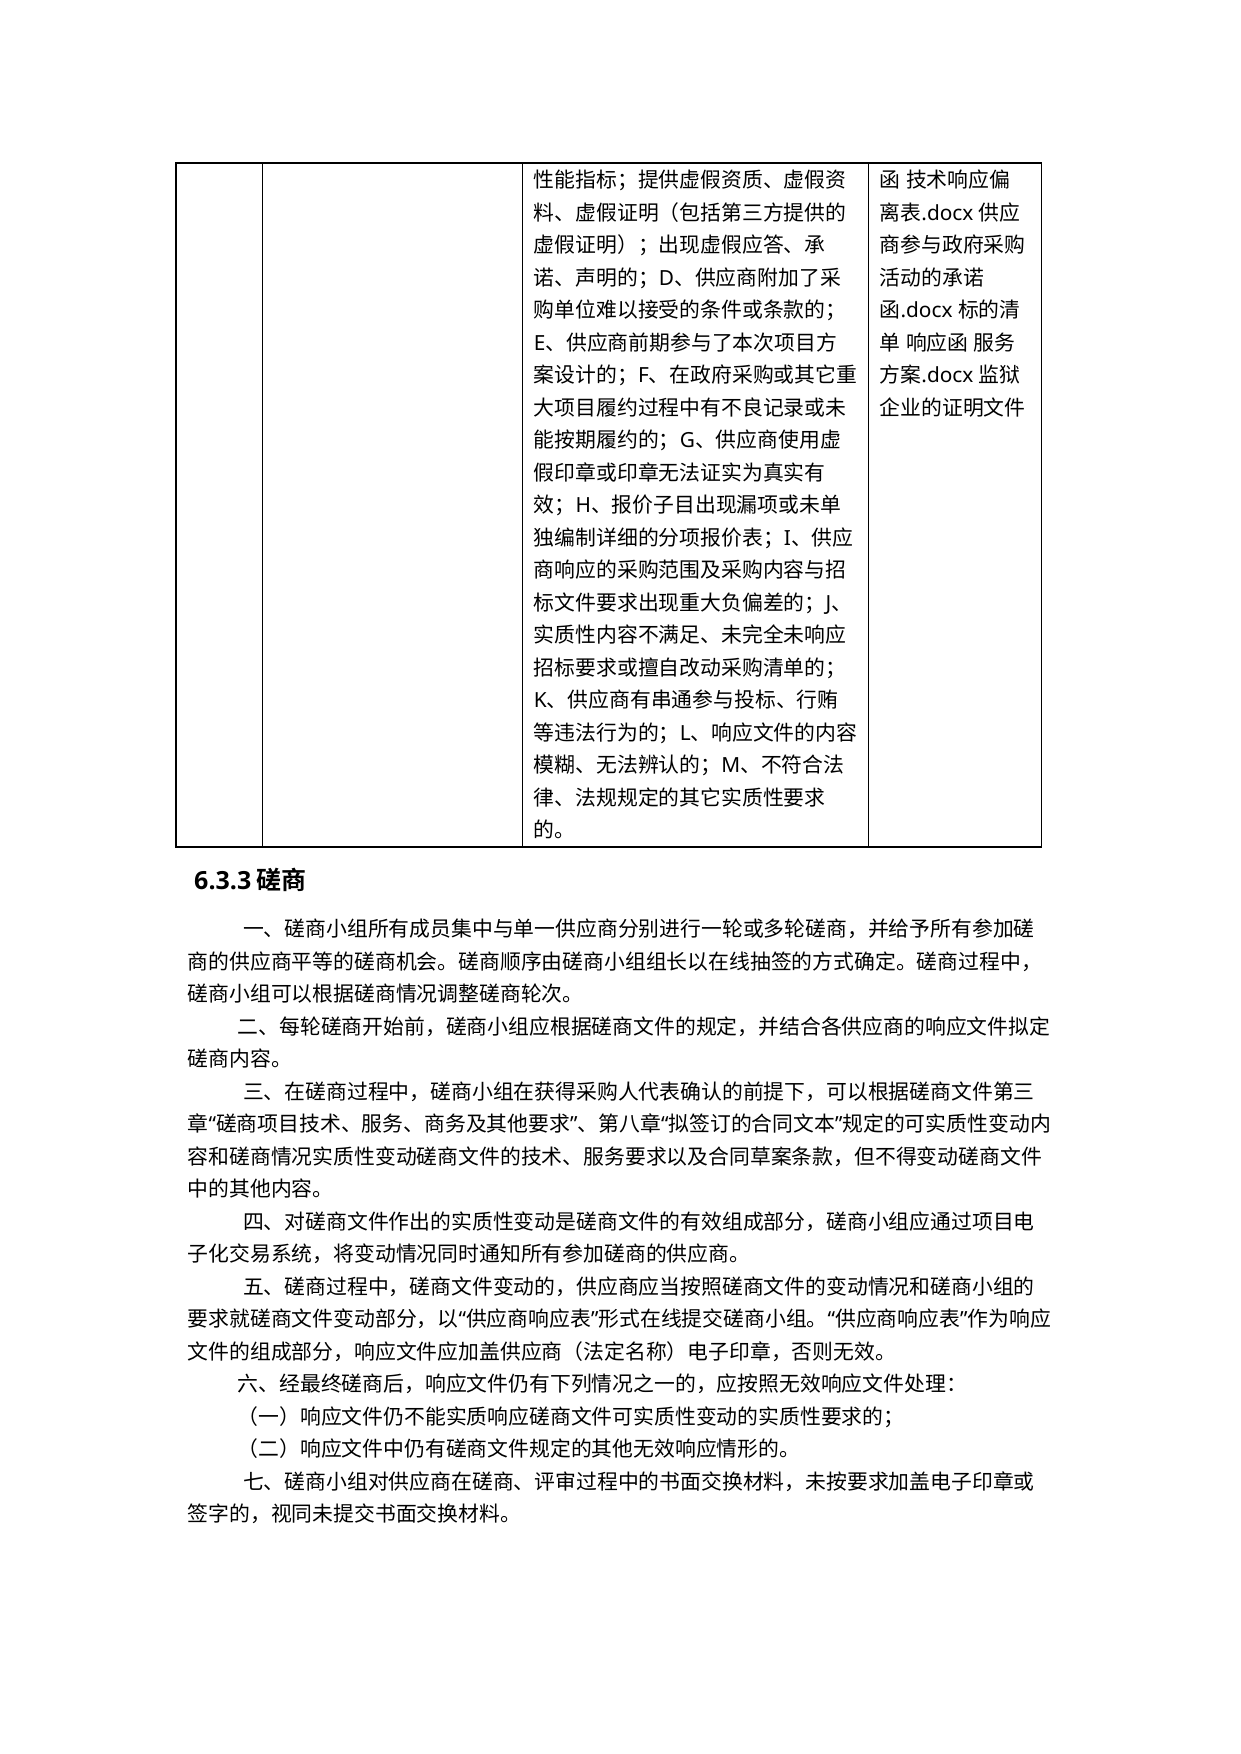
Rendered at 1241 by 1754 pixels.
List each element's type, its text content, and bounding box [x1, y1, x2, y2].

text 6.3.3磋商 [187, 848, 1053, 913]
text 二、每轮磋商开始前，磋商小组应根据磋商文件的规定，并结合各供应商的响应文件拟定磋商内容。 [187, 1010, 1053, 1075]
text 五、磋商过程中，磋商文件变动的，供应商应当按照磋商文件的变动情况和磋商小组的要求就磋商文件变动部分，以“供应商响应表”形式在线提交磋商小组。“供应商响应表”作为响应文件的组成部分，响应文件应加盖供应商（法定名称）电子印章，否则无效。 [187, 1270, 1053, 1368]
text 六、经最终磋商后，响应文件仍有下列情况之一的，应按照无效响应文件处理： [187, 1368, 1053, 1400]
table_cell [263, 164, 522, 846]
text 七、磋商小组对供应商在磋商、评审过程中的书面交换材料，未按要求加盖电子印章或签字的，视同未提交书面交换材料。 [187, 1465, 1053, 1530]
text （一）响应文件仍不能实质响应磋商文件可实质性变动的实质性要求的； [187, 1400, 1053, 1433]
text 三、在磋商过程中，磋商小组在获得采购人代表确认的前提下，可以根据磋商文件第三章“磋商项目技术、服务、商务及其他要求”、第八章“拟签订的合同文本”规定的可实质性变动内容和磋商情况实质性变动磋商文件的技术、服务要求以及合同草案条款，但不得变动磋商文件中的其他内容。 [187, 1075, 1053, 1205]
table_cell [523, 164, 868, 846]
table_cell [869, 164, 1041, 846]
table_cell 9 [177, 164, 262, 846]
text 一、磋商小组所有成员集中与单一供应商分别进行一轮或多轮磋商，并给予所有参加磋商的供应商平等的磋商机会。磋商顺序由磋商小组组长以在线抽签的方式确定。磋商过程中，磋商小组可以根据磋商情况调整磋商轮次。 [187, 913, 1053, 1010]
text （二）响应文件中仍有磋商文件规定的其他无效响应情形的。 [187, 1433, 1053, 1465]
text 四、对磋商文件作出的实质性变动是磋商文件的有效组成部分，磋商小组应通过项目电子化交易系统，将变动情况同时通知所有参加磋商的供应商。 [187, 1205, 1053, 1270]
